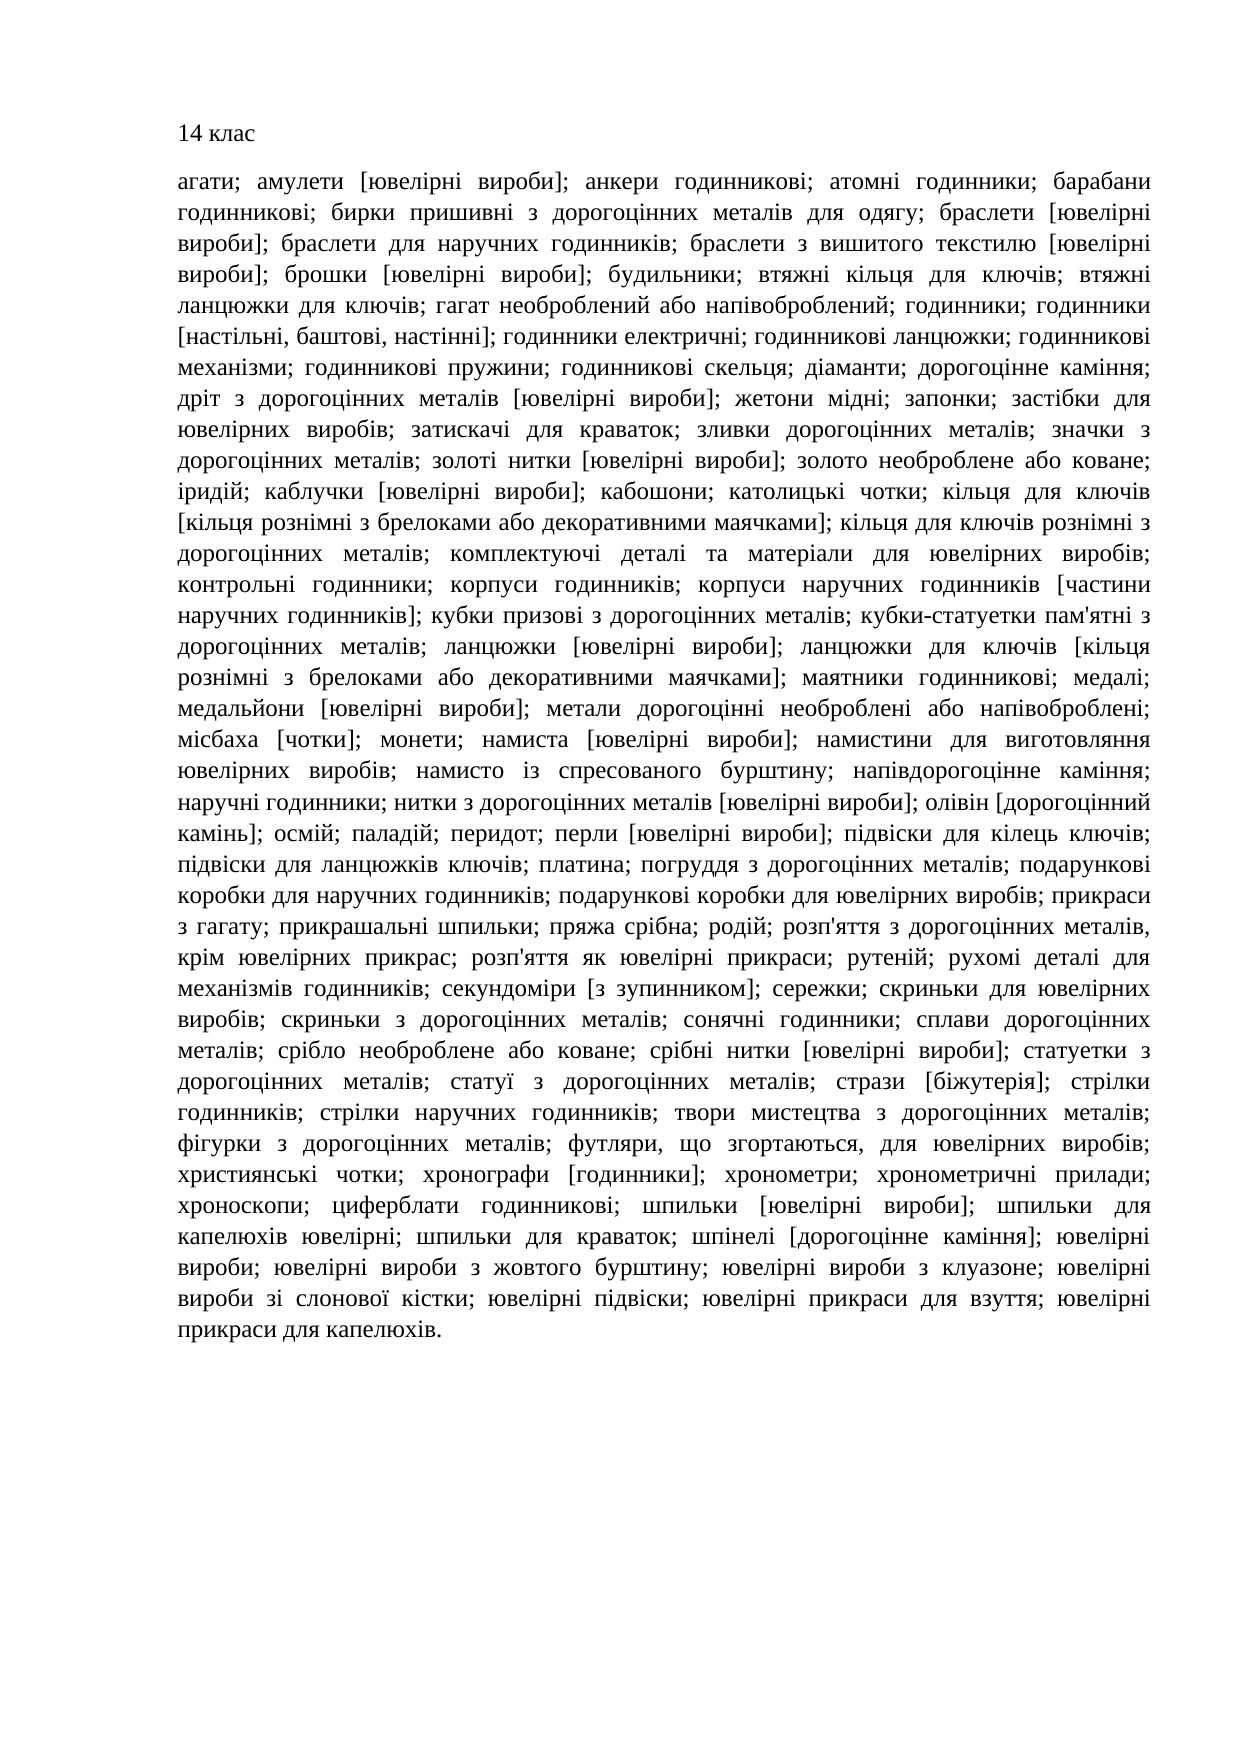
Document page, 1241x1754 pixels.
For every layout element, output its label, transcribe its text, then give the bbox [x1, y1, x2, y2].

text 14 клас [177, 118, 1152, 147]
text агати; амулети [ювелірні вироби]; анкери годинникові; атомні годинники; барабани годинникові; бирки пришивні з дорогоцінних металів для одягу; браслети [ювелірні вироби]; браслети для наручних годинників; браслети з вишитого текстилю [ювелірні вироби]; брошки [ювелірні вироби]; будильники; втяжні кільця для ключів; втяжні ланцюжки для ключів; гагат необроблений або напівоброблений; годинники; годинники [настільні, баштові, настінні]; годинники електричні; годинникові ланцюжки; годинникові механізми; годинникові пружини; годинникові скельця; діаманти; дорогоцінне каміння; дріт з дорогоцінних металів [ювелірні вироби]; жетони мідні; запонки; застібки для ювелірних виробів; затискачі для краваток; зливки дорогоцінних металів; значки з дорогоцінних металів; золоті нитки [ювелірні вироби]; золото необроблене або коване; іридій; каблучки [ювелірні вироби]; кабошони; католицькі чотки; кільця для ключів [кільця рознімні з брелоками або декоративними маячками]; кільця для ключів рознімні з дорогоцінних металів; комплектуючі деталі та матеріали для ювелірних виробів; контрольні годинники; корпуси годинників; корпуси наручних годинників [частини наручних годинників]; кубки призові з дорогоцінних металів; кубки-статуетки пам'ятні з дорогоцінних металів; ланцюжки [ювелірні вироби]; ланцюжки для ключів [кільця рознімні з брелоками або декоративними маячками]; маятники годинникові; медалі; медальйони [ювелірні вироби]; метали дорогоцінні необроблені або напівоброблені; місбаха [чотки]; монети; намиста [ювелірні вироби]; намистини для виготовляння ювелірних виробів; намисто із спресованого бурштину; напівдорогоцінне каміння; наручні годинники; нитки з дорогоцінних металів [ювелірні вироби]; олівін [дорогоцінний камінь]; осмій; паладій; перидот; перли [ювелірні вироби]; підвіски для кілець ключів; підвіски для ланцюжків ключів; платина; погруддя з дорогоцінних металів; подарункові коробки для наручних годинників; подарункові коробки для ювелірних виробів; прикраси з гагату; прикрашальні шпильки; пряжа срібна; родій; розп'яття з дорогоцінних металів, крім ювелірних прикрас; розп'яття як ювелірні прикраси; рутеній; рухомі деталі для механізмів годинників; секундоміри [з зупинником]; сережки; скриньки для ювелірних виробів; скриньки з дорогоцінних металів; сонячні годинники; сплави дорогоцінних металів; срібло необроблене або коване; срібні нитки [ювелірні вироби]; статуетки з дорогоцінних металів; статуї з дорогоцінних металів; стрази [біжутерія]; стрілки годинників; стрілки наручних годинників; твори мистецтва з дорогоцінних металів; фігурки з дорогоцінних металів; футляри, що згортаються, для ювелірних виробів; християнські чотки; хронографи [годинники]; хронометри; хронометричні прилади; хроноскопи; циферблати годинникові; шпильки [ювелірні вироби]; шпильки для капелюхів ювелірні; шпильки для краваток; шпінелі [дорогоцінне каміння]; ювелірні вироби; ювелірні вироби з жовтого бурштину; ювелірні вироби з клуазоне; ювелірні вироби зі слонової кістки; ювелірні підвіски; ювелірні прикраси для взуття; ювелірні прикраси для капелюхів. [177, 166, 1152, 1343]
